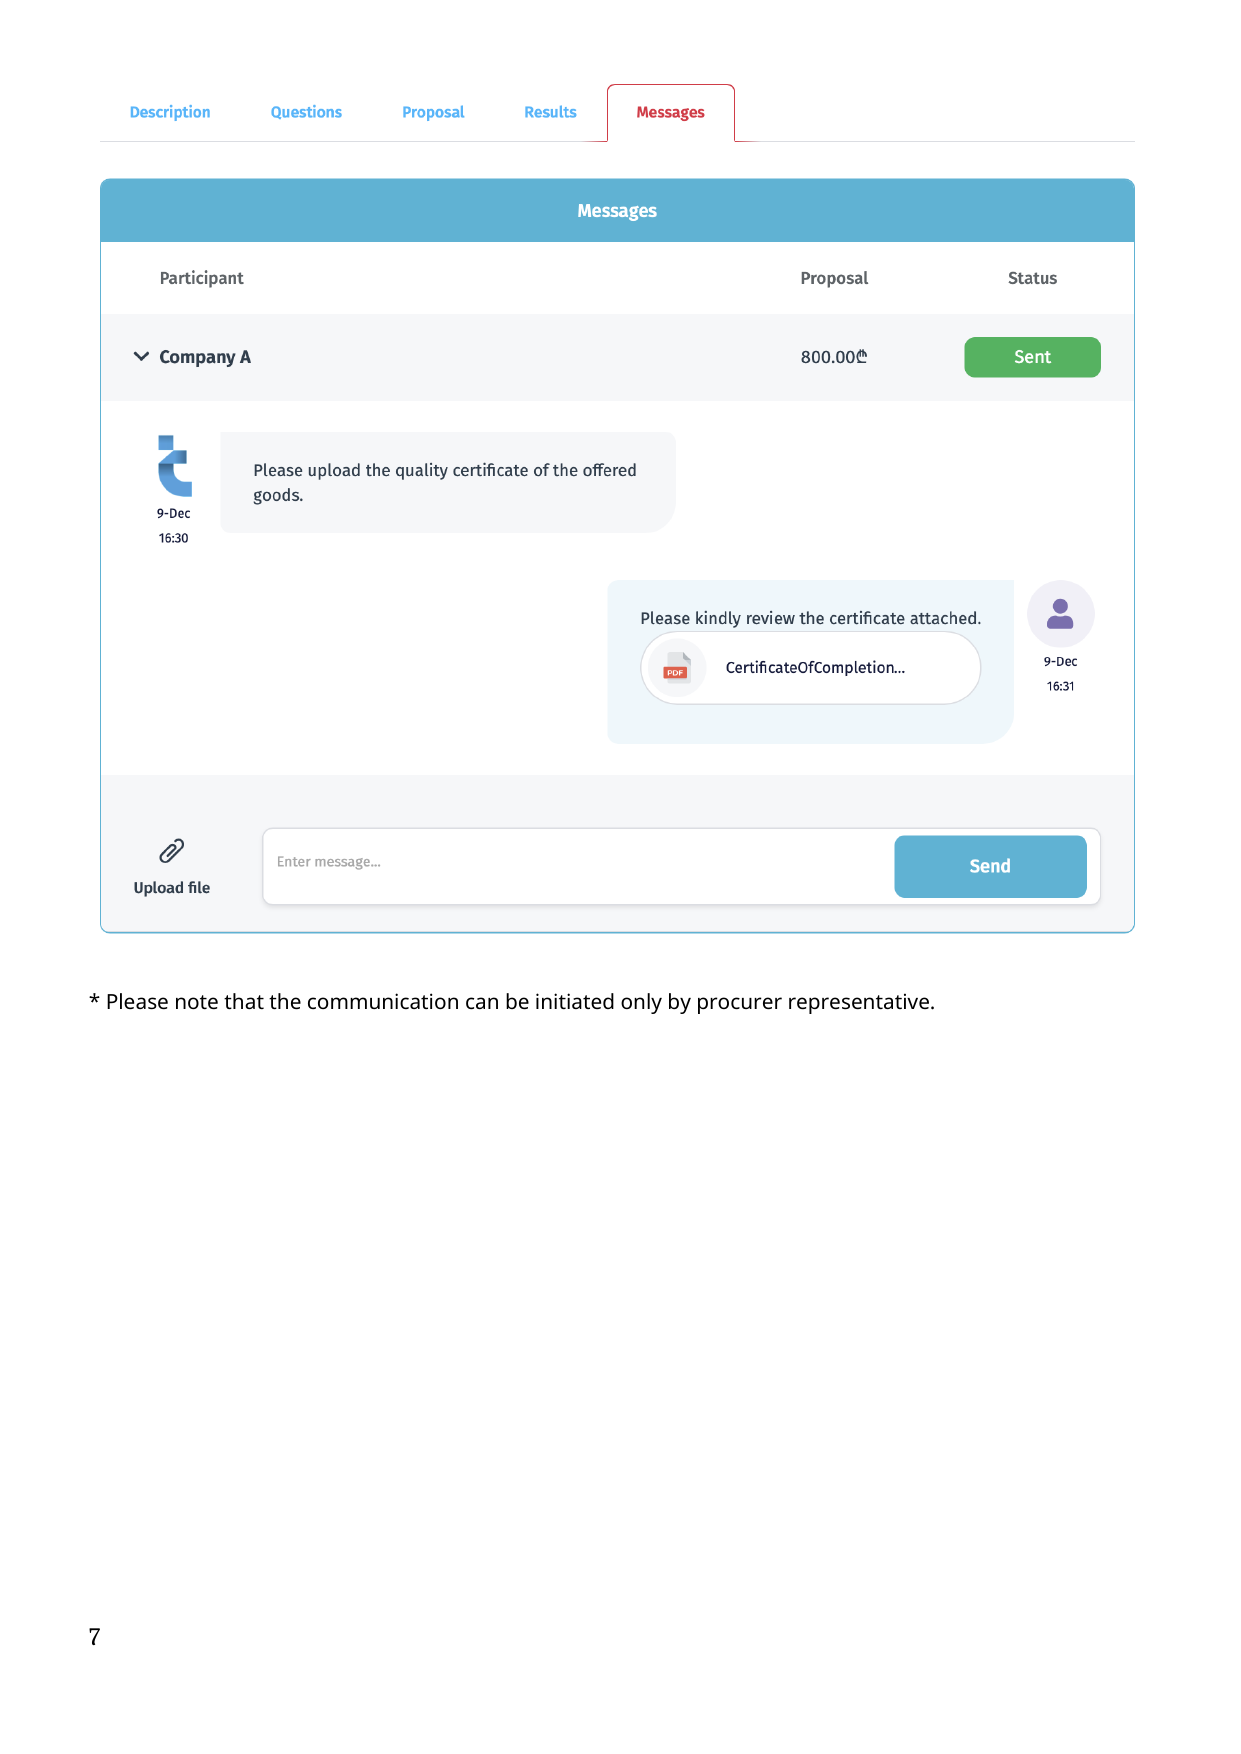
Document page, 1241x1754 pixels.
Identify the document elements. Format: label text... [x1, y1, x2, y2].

picture [87, 77, 1149, 947]
